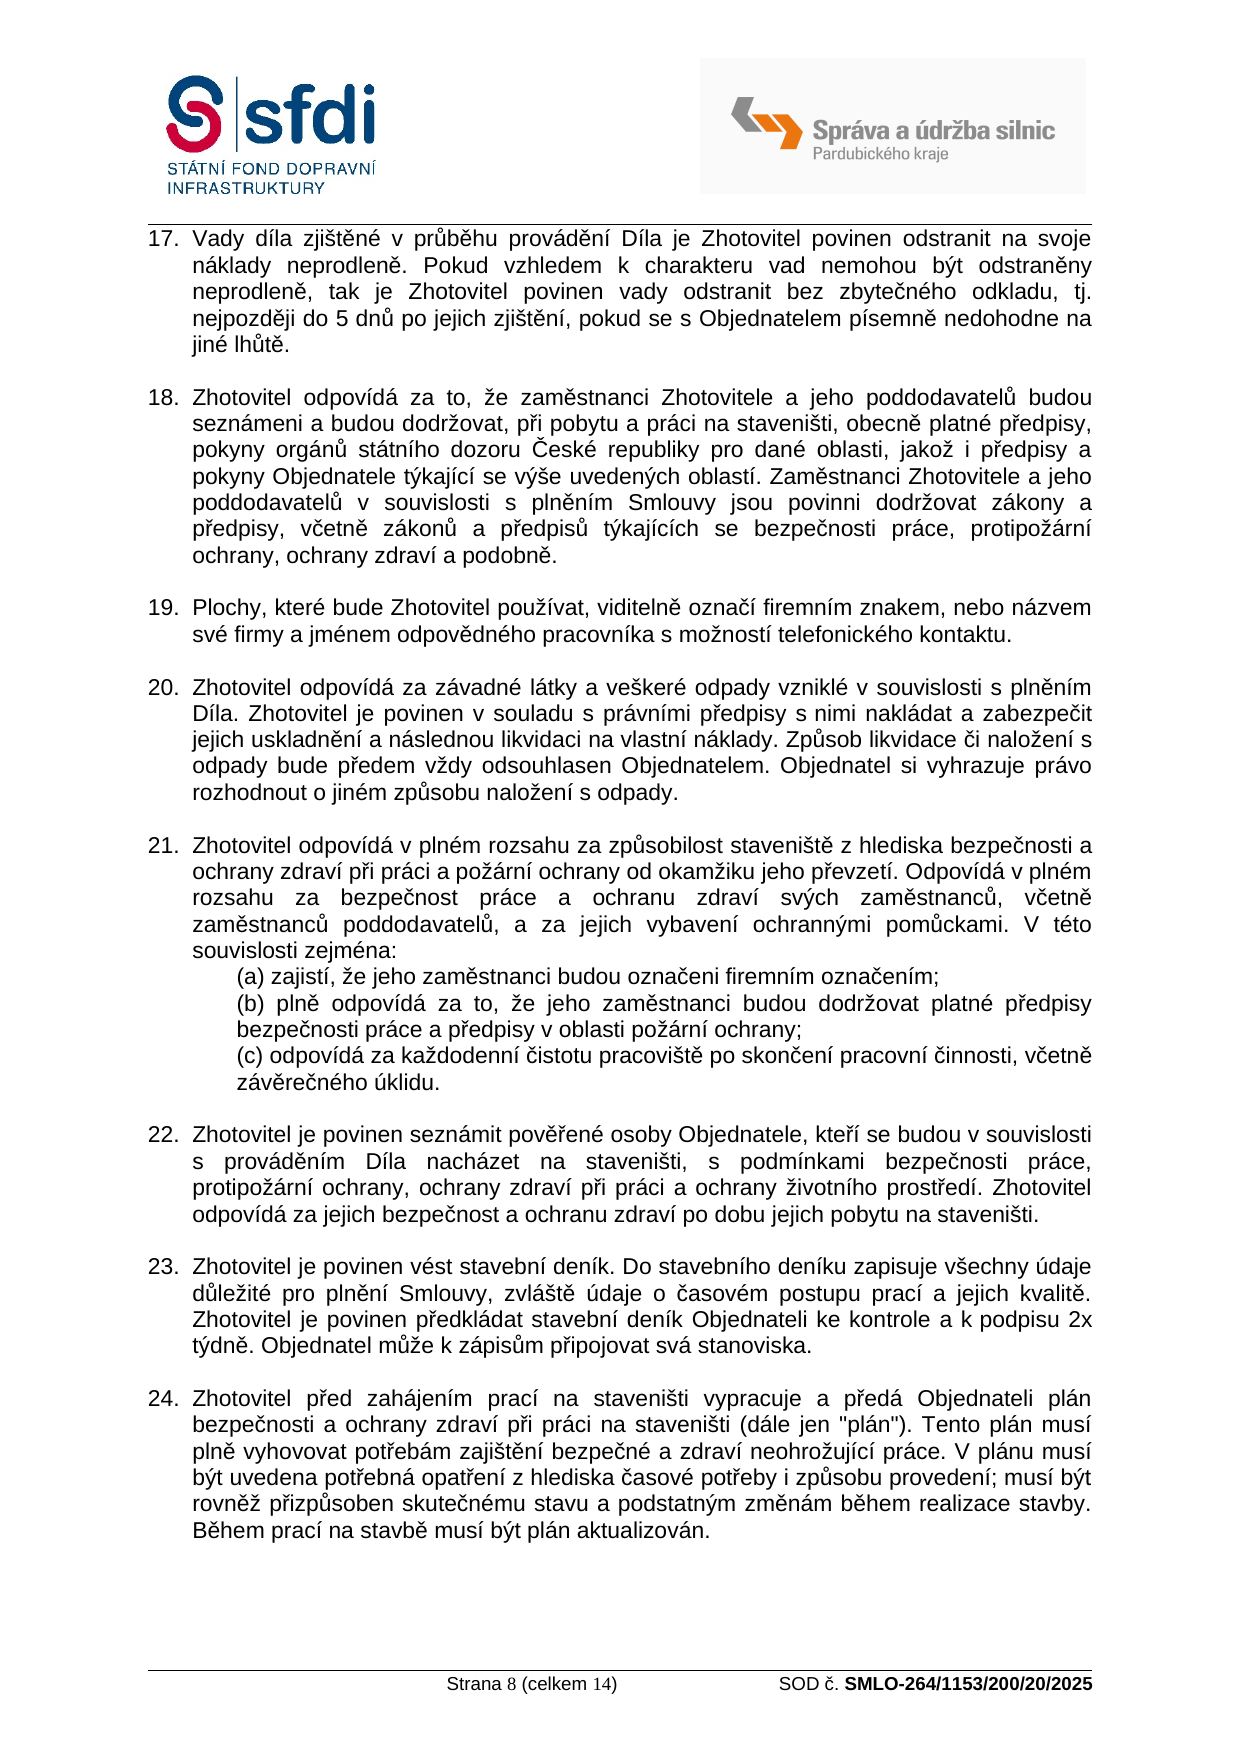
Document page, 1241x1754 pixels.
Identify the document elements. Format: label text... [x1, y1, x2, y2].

list Plochy, které bude Zhotovitel používat, viditelně označí firemním znakem, nebo názvem své firmy a jménem odpovědného pracovníka s možností telefonického kontaktu. [148, 594, 1092, 647]
list Zhotovitel před zahájením prací na staveništi vypracuje a předá Objednateli plán bezpečnosti a ochrany zdraví při práci na staveništi (dále jen "plán"). Tento plán musí plně vyhovovat potřebám zajištění bezpečné a zdraví neohrožující práce. V plánu musí být uvedena potřebná opatření z hlediska časové potřeby i způsobu provedení; musí být rovněž přizpůsoben skutečnému stavu a podstatným změnám během realizace stavby. Během prací na stavbě musí být plán aktualizován. [148, 1385, 1092, 1543]
list Vady díla zjištěné v průběhu provádění Díla je Zhotovitel povinen odstranit na svoje náklady neprodleně. Pokud vzhledem k charakteru vad nemohou být odstraněny neprodleně, tak je Zhotovitel povinen vady odstranit bez zbytečného odkladu, tj. nejpozději do 5 dnů po jejich zjištění, pokud se s Objednatelem písemně nedohodne na jiné lhůtě. [148, 225, 1092, 357]
list Zhotovitel odpovídá za to, že zaměstnanci Zhotovitele a jeho poddodavatelů budou seznámeni a budou dodržovat, při pobytu a práci na staveništi, obecně platné předpisy, pokyny orgánů státního dozoru České republiky pro dané oblasti, jakož i předpisy a pokyny Objednatele týkající se výše uvedených oblastí. Zaměstnanci Zhotovitele a jeho poddodavatelů v souvislosti s plněním Smlouvy jsou povinni dodržovat zákony a předpisy, včetně zákonů a předpisů týkajících se bezpečnosti práce, protipožární ochrany, ochrany zdraví a podobně. [148, 383, 1092, 568]
picture [166, 73, 376, 194]
list Zhotovitel odpovídá v plném rozsahu za způsobilost staveniště z hlediska bezpečnosti a ochrany zdraví při práci a požární ochrany od okamžiku jeho převzetí. Odpovídá v plném rozsahu za bezpečnost práce a ochranu zdraví svých zaměstnanců, včetně zaměstnanců poddodavatelů, a za jejich vybavení ochrannými pomůckami. V této souvislosti zejména: [148, 832, 1092, 963]
text (b) plně odpovídá za to, že jeho zaměstnanci budou dodržovat platné předpisy bezpečnosti práce a předpisy v oblasti požární ochrany; [236, 990, 1092, 1042]
list Zhotovitel je povinen vést stavební deník. Do stavebního deníku zapisuje všechny údaje důležité pro plnění Smlouvy, zvláště údaje o časovém postupu prací a jejich kvalitě. Zhotovitel je povinen předkládat stavební deník Objednateli ke kontrole a k podpisu 2x týdně. Objednatel může k zápisům připojovat svá stanoviska. [148, 1253, 1092, 1359]
picture [700, 58, 1086, 194]
list Zhotovitel odpovídá za závadné látky a veškeré odpady vzniklé v souvislosti s plněním Díla. Zhotovitel je povinen v souladu s právními předpisy s nimi nakládat a zabezpečit jejich uskladnění a následnou likvidaci na vlastní náklady. Způsob likvidace či naložení s odpady bude předem vždy odsouhlasen Objednatelem. Objednatel si vyhrazuje právo rozhodnout o jiném způsobu naložení s odpady. [148, 673, 1092, 805]
text (c) odpovídá za každodenní čistotu pracoviště po skončení pracovní činnosti, včetně závěrečného úklidu. [236, 1042, 1092, 1095]
list Zhotovitel je povinen seznámit pověřené osoby Objednatele, kteří se budou v souvislosti s prováděním Díla nacházet na staveništi, s podmínkami bezpečnosti práce, protipožární ochrany, ochrany zdraví při práci a ochrany životního prostředí. Zhotovitel odpovídá za jejich bezpečnost a ochranu zdraví po dobu jejich pobytu na staveništi. [148, 1121, 1092, 1227]
text (a) zajistí, že jeho zaměstnanci budou označeni firemním označením; [236, 963, 1092, 990]
